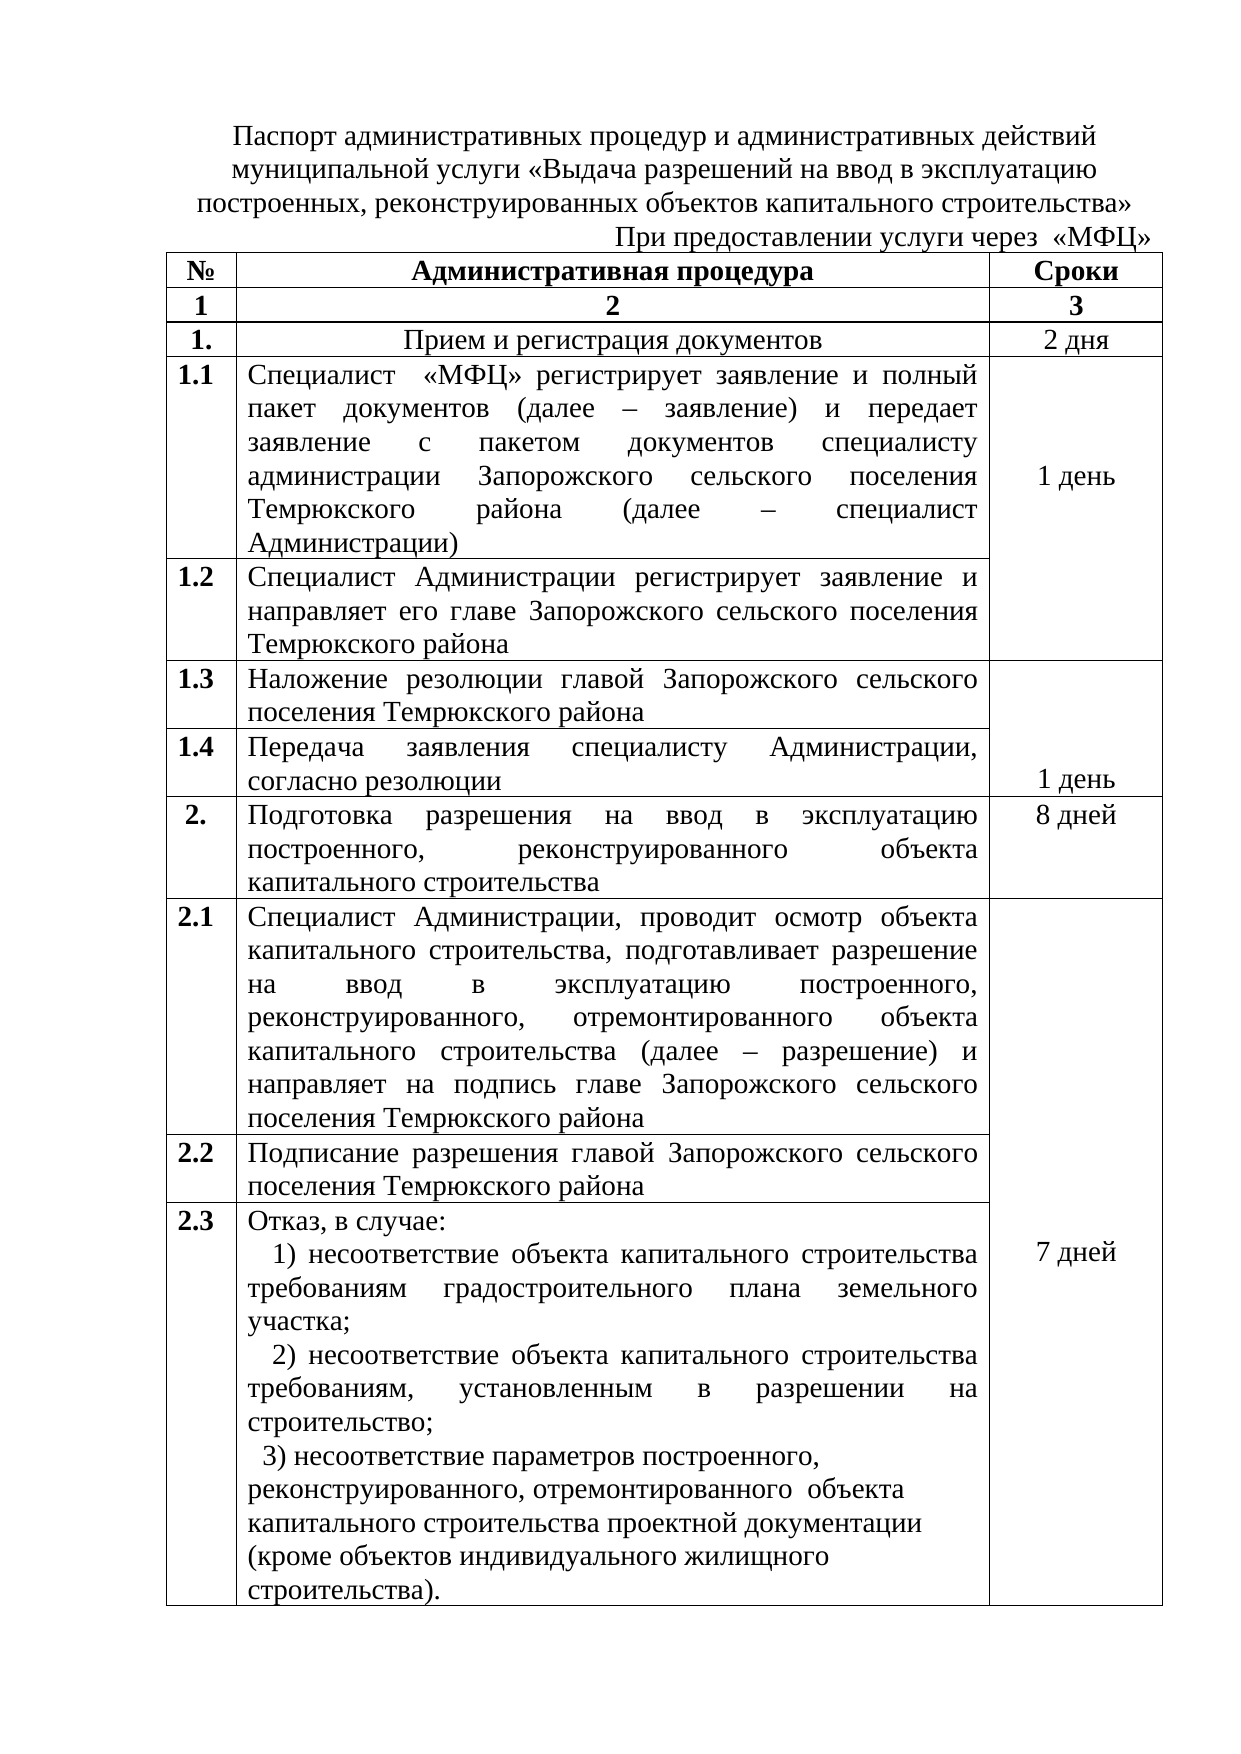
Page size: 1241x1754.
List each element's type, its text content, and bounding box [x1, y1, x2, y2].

table_cell 2.1 [167, 899, 236, 1134]
table_cell Прием и регистрация документов [237, 323, 989, 356]
table_cell 7 дней [990, 899, 1162, 1605]
table_header Административная процедура [237, 253, 989, 287]
table_cell 1.1 [167, 357, 236, 558]
table_cell 1.3 [167, 661, 236, 728]
table_cell 2 [237, 288, 989, 321]
table_cell 2.2 [167, 1135, 236, 1202]
table_cell 3 [990, 288, 1162, 321]
table_cell Специалист Администрации, проводит осмотр объекта капитального строительства, подготавливает разрешение на ввод в эксплуатацию построенного, реконструированного, отремонтированного объекта капитального строительства (далее – разрешение) и направляет на подпись главе Запорожского сельского поселения Темрюкского района [237, 899, 989, 1134]
table_cell 2. [167, 797, 236, 898]
table_cell Специалист Администрации регистрирует заявление и направляет его главе Запорожского сельского поселения Темрюкского района [237, 559, 989, 660]
table_cell Наложение резолюции главой Запорожского сельского поселения Темрюкского района [237, 661, 989, 728]
table_cell Подготовка разрешения на ввод в эксплуатацию построенного, реконструированного объекта капитального строительства [237, 797, 989, 898]
table_cell 8 дней [990, 797, 1162, 898]
table_cell 2.3 [167, 1203, 236, 1605]
table_cell 1. [167, 323, 236, 356]
table_cell Передача заявления специалисту Администрации, согласно резолюции [237, 729, 989, 796]
text Паспорт административных процедур и административных действий муниципальной услуги «Выдача разрешений на ввод в эксплуатацию построенных, реконструированных объектов капитального строительства» [177, 118, 1152, 219]
table_header № [167, 253, 236, 287]
table_cell 2 дня [990, 323, 1162, 356]
table_header Сроки [990, 253, 1162, 287]
table_cell 1.4 [167, 729, 236, 796]
table_cell 1 [167, 288, 236, 321]
table_cell 1 день [990, 357, 1162, 660]
table_cell Специалист «МФЦ» регистрирует заявление и полный пакет документов (далее – заявление) и передает заявление с пакетом документов специалисту администрации Запорожского сельского поселения Темрюкского района (далее – специалист Администрации) [237, 357, 989, 558]
text При предоставлении услуги через «МФЦ» [177, 219, 1152, 252]
table_cell Отказ, в случае: 1) несоответствие объекта капитального строительства требованиям градостроительного плана земельного участка; 2) несоответствие объекта капитального строительства требованиям, установленным в разрешении на строительство; 3) несоответствие параметров построенного, реконструированного, отремонтированного объекта капитального строительства проектной документации (кроме объектов индивидуального жилищного строительства). [237, 1203, 989, 1605]
table_cell 1 день [990, 661, 1162, 796]
table_cell Подписание разрешения главой Запорожского сельского поселения Темрюкского района [237, 1135, 989, 1202]
table_cell 1.2 [167, 559, 236, 660]
